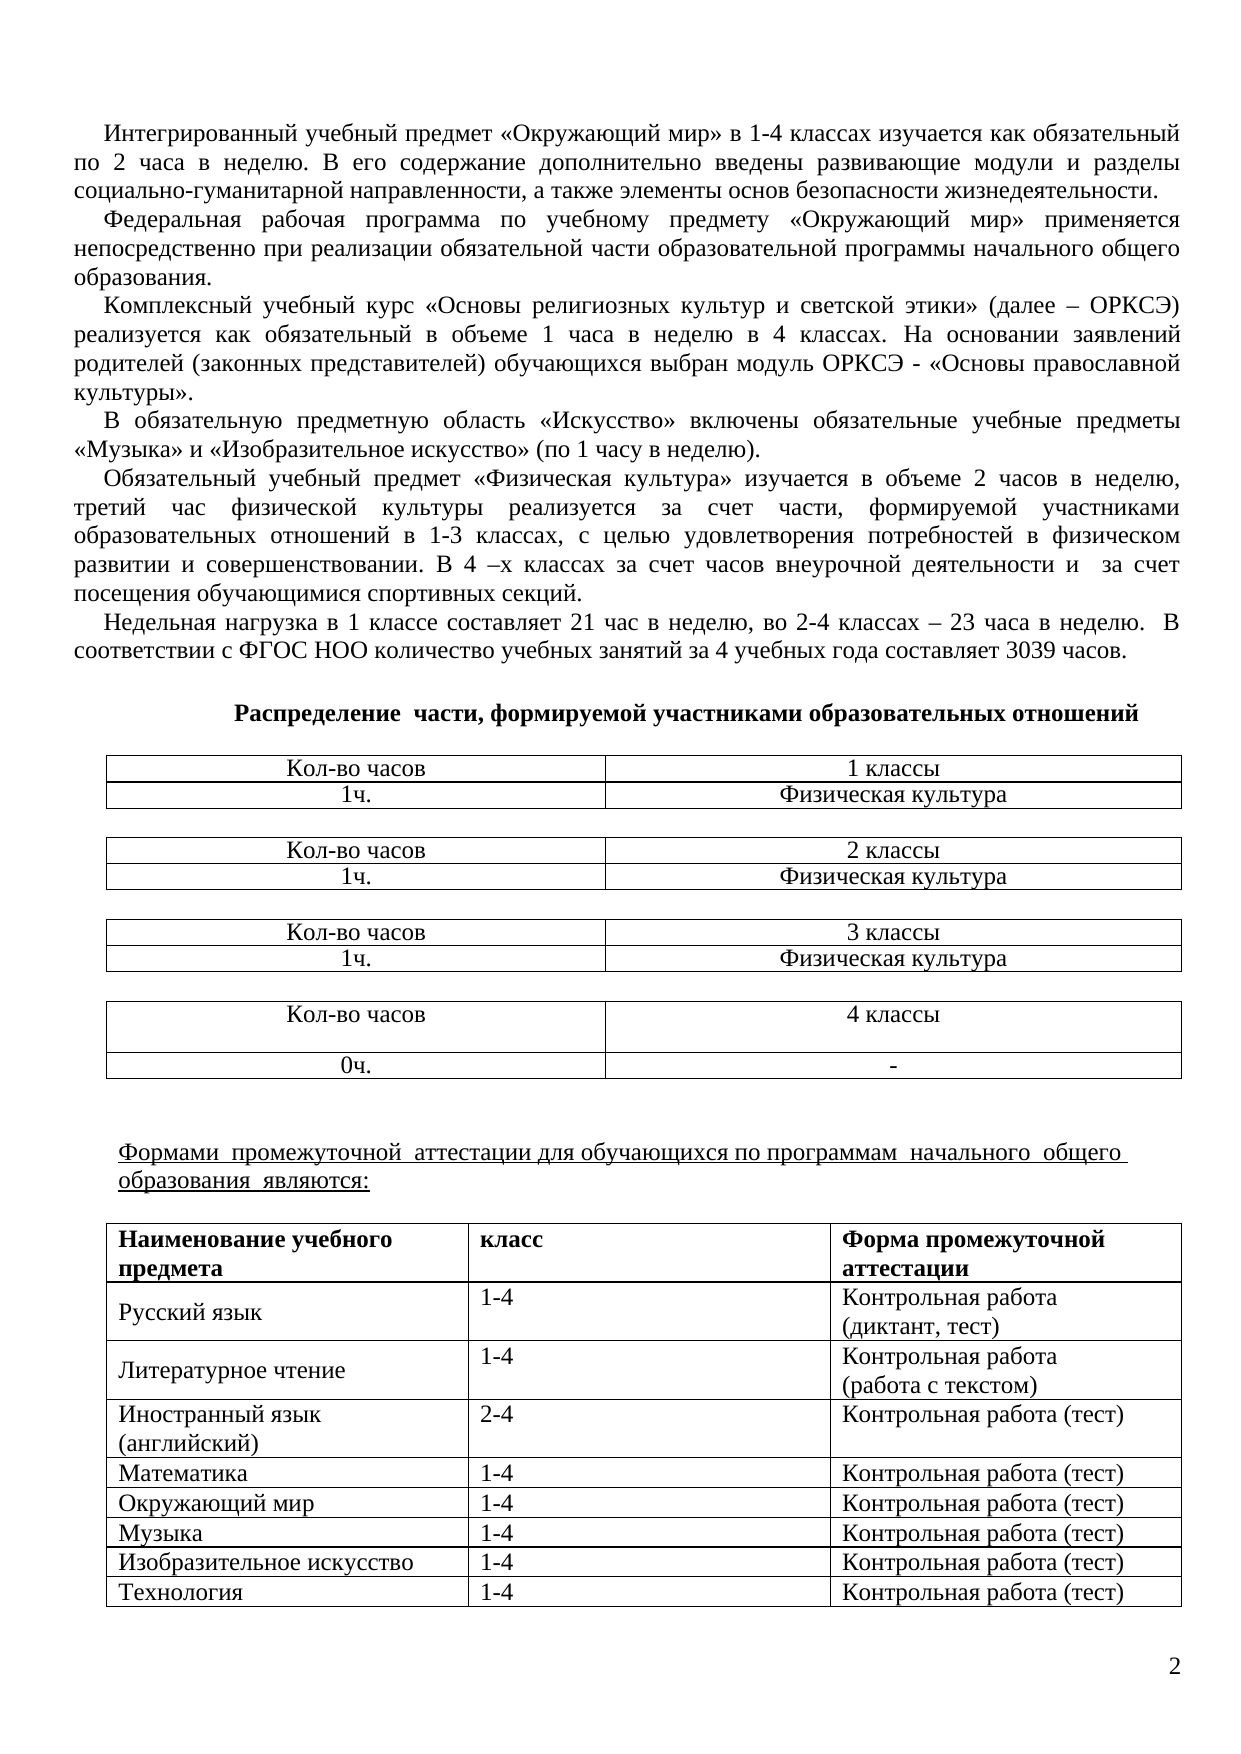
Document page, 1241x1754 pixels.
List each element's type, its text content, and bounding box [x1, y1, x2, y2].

table_header Кол-во часов [107, 838, 605, 863]
table_cell 1-4 [469, 1518, 830, 1546]
table_header Кол-во часов [107, 920, 605, 945]
text В обязательную предметную область «Искусство» включены обязательные учебные предметы «Музыка» и «Изобразительное искусство» (по 1 часу в неделю). [74, 406, 1181, 463]
table_header 2 классы [606, 838, 1181, 863]
table_cell Контрольная работа (тест) [831, 1458, 1181, 1487]
table_cell Литературное чтение [107, 1341, 468, 1398]
table_cell 1-4 [469, 1283, 830, 1340]
table_cell Контрольная работа (тест) [831, 1400, 1181, 1457]
table_header класс [469, 1224, 830, 1281]
text Формами промежуточной аттестации для обучающихся по программам начального общего образования являются: [118, 1137, 1149, 1194]
table_cell 1ч. [107, 783, 605, 807]
table_header Кол-во часов [107, 1002, 605, 1052]
table_cell 1ч. [107, 864, 605, 889]
table_cell Контрольная работа (работа с текстом) [831, 1341, 1181, 1398]
text Федеральная рабочая программа по учебному предмету «Окружающий мир» применяется непосредственно при реализации обязательной части образовательной программы начального общего образования. [74, 204, 1181, 291]
table_cell Технология [107, 1577, 468, 1606]
table_cell Физическая культура [606, 783, 1181, 807]
table_header Кол-во часов [107, 756, 605, 781]
table_header Наименование учебного предмета [107, 1224, 468, 1281]
table_cell Математика [107, 1458, 468, 1487]
table_cell 0ч. [107, 1053, 605, 1078]
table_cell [831, 1577, 1181, 1606]
table_cell 1-4 [469, 1548, 830, 1576]
table_cell Иностранный язык (английский) [107, 1400, 468, 1457]
table_cell 1-4 [469, 1577, 830, 1606]
table_header Форма промежуточной аттестации [831, 1224, 1181, 1281]
table_cell Контрольная работа (тест) [831, 1488, 1181, 1517]
table_cell 1-4 [469, 1341, 830, 1398]
text Интегрированный учебный предмет «Окружающий мир» в 1-4 классах изучается как обязательный по 2 часа в неделю. В его содержание дополнительно введены развивающие модули и разделы социально-гуманитарной направленности, а также элементы основ безопасности жизнедеятельности. [74, 118, 1181, 204]
text Комплексный учебный курс «Основы религиозных культур и светской этики» (далее – ОРКСЭ) реализуется как обязательный в объеме 1 часа в неделю в 4 классах. На основании заявлений родителей (законных представителей) обучающихся выбран модуль ОРКСЭ - «Основы православной культуры». [74, 291, 1181, 406]
table_cell Физическая культура [606, 864, 1181, 889]
table_cell Русский язык [107, 1283, 468, 1340]
table_cell Контрольная работа (тест) [831, 1518, 1181, 1546]
table_cell 1-4 [469, 1458, 830, 1487]
table_cell - [606, 1053, 1181, 1078]
table_cell 2-4 [469, 1400, 830, 1457]
table_header 4 классы [606, 1002, 1181, 1052]
text Распределение части, формируемой участниками образовательных отношений [118, 698, 1181, 727]
text Обязательный учебный предмет «Физическая культура» изучается в объеме 2 часов в неделю, третий час физической культуры реализуется за счет части, формируемой участниками образовательных отношений в 1-3 классах, с целью удовлетворения потребностей в физическом развитии и совершенствовании. В 4 –х классах за счет часов внеурочной деятельности и за счет посещения обучающимися спортивных секций. [74, 463, 1181, 607]
table_cell Окружающий мир [107, 1488, 468, 1517]
table_cell 1-4 [469, 1488, 830, 1517]
table_cell Физическая культура [606, 946, 1181, 971]
table_cell 1ч. [107, 946, 605, 971]
table_cell Контрольная работа (диктант, тест) [831, 1283, 1181, 1340]
table_cell Контрольная работа (тест) [831, 1548, 1181, 1576]
table_cell Музыка [107, 1518, 468, 1546]
text Недельная нагрузка в 1 классе составляет 21 час в неделю, во 2-4 классах – 23 часа в неделю. В соответствии с ФГОС НОО количество учебных занятий за 4 учебных года составляет 3039 часов. [74, 607, 1181, 664]
table_header 1 классы [606, 756, 1181, 781]
table_header 3 классы [606, 920, 1181, 945]
table_cell Изобразительное искусство [107, 1548, 468, 1576]
